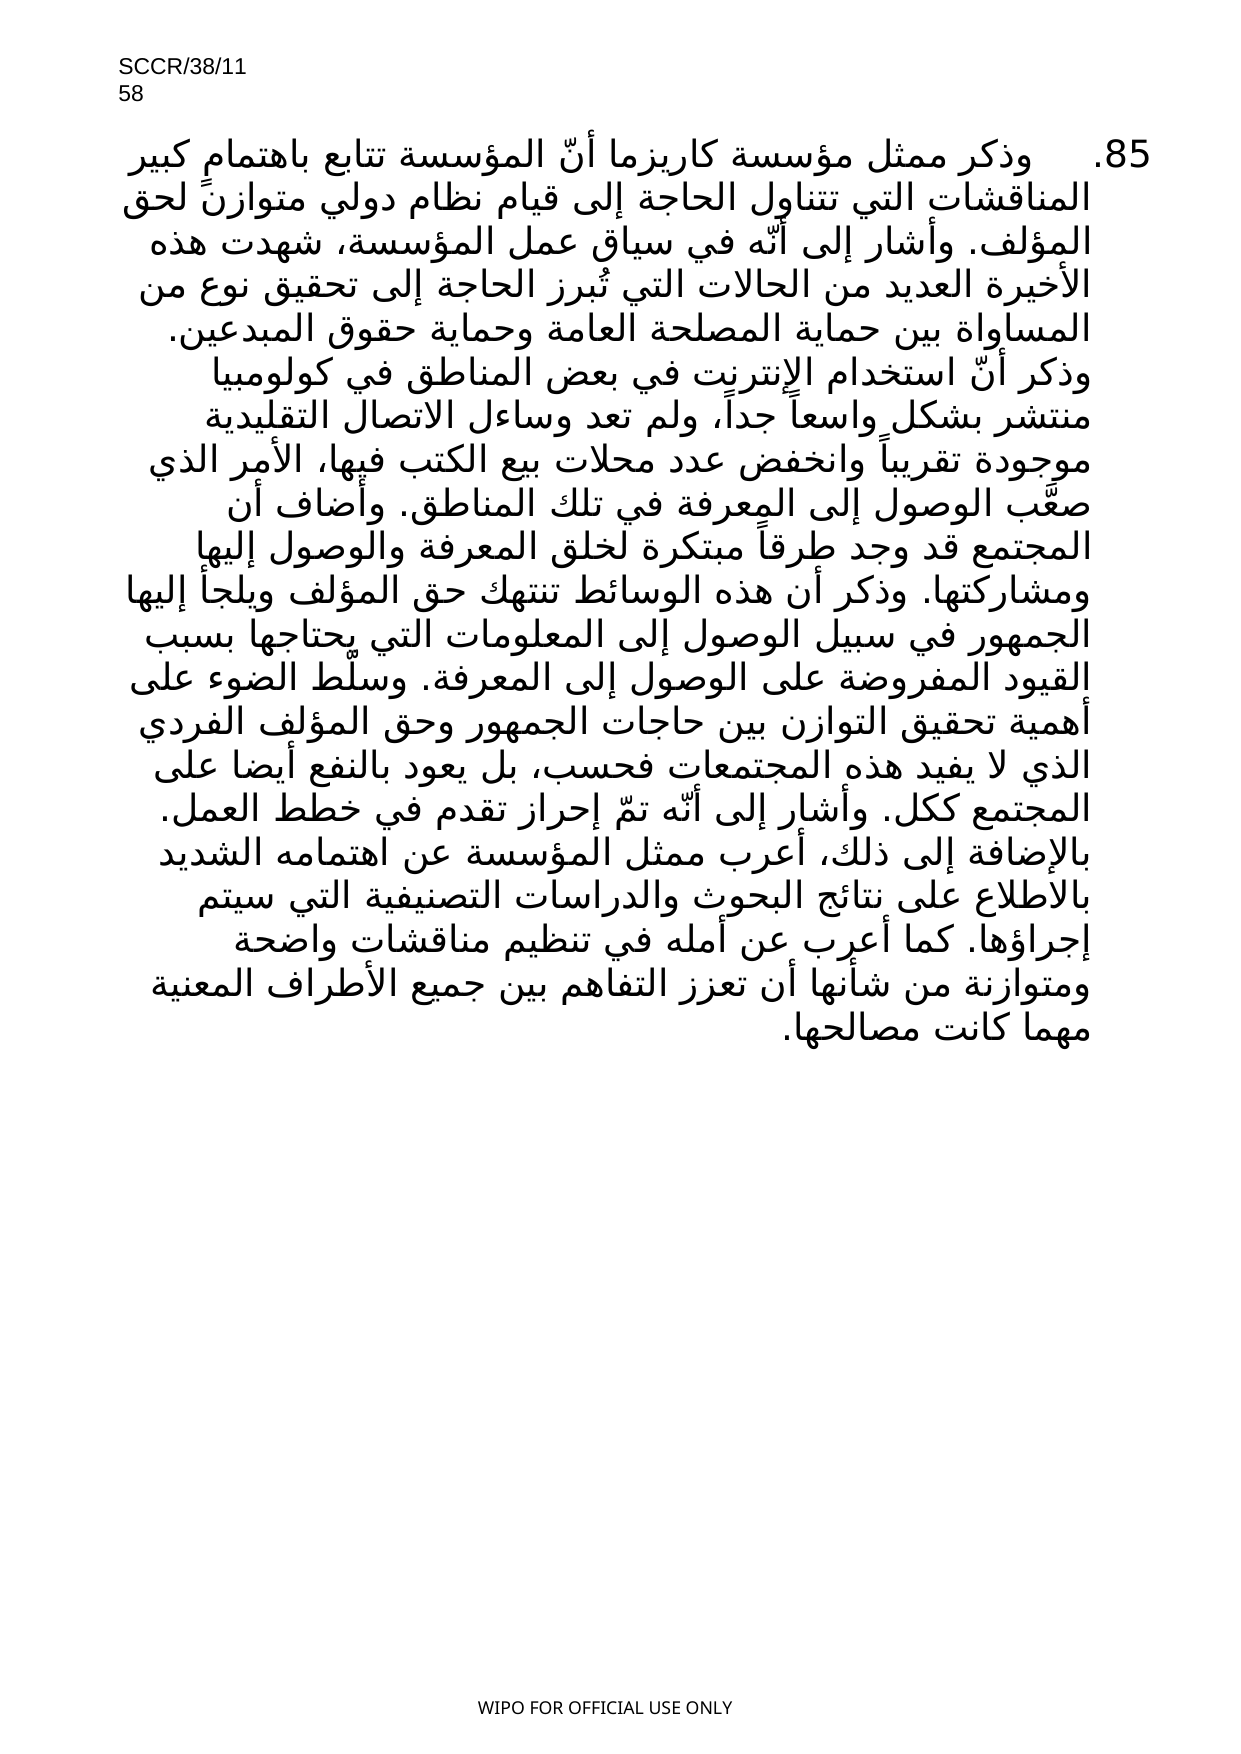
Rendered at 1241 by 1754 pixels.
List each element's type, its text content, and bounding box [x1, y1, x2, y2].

list وذكر ممثل مؤسسة كاريزما أنّ المؤسسة تتابع باهتمامٍ كبير المناقشات التي تتناول الحاجة إلى قيام نظام دولي متوازن لحق المؤلف. وأشار إلى أنّه في سياق عمل المؤسسة، شهدت هذه الأخيرة العديد من الحالات التي تُبرز الحاجة إلى تحقيق نوع من المساواة بين حماية المصلحة العامة وحماية حقوق المبدعين. وذكر أنّ استخدام الإنترنت في بعض المناطق في كولومبيا منتشر بشكل واسعاً جداً، ولم تعد وساءل الاتصال التقليدية موجودة تقريباً وانخفض عدد محلات بيع الكتب فيها، الأمر الذي صعَّب الوصول إلى المعرفة في تلك المناطق. وأضاف أن المجتمع قد وجد طرقاً مبتكرة لخلق المعرفة والوصول إليها ومشاركتها. وذكر أن هذه الوسائط تنتهك حق المؤلف ويلجأ إليها الجمهور في سبيل الوصول إلى المعلومات التي يحتاجها بسبب القيود المفروضة على الوصول إلى المعرفة. وسلّط الضوء على أهمية تحقيق التوازن بين حاجات الجمهور وحق المؤلف الفردي الذي لا يفيد هذه المجتمعات فحسب، بل يعود بالنفع أيضا على المجتمع ككل. وأشار إلى أنّه تمّ إحراز تقدم في خطط العمل. بالإضافة إلى ذلك، أعرب ممثل المؤسسة عن اهتمامه الشديد بالاطلاع على نتائج البحوث والدراسات التصنيفية التي سيتم إجراؤها. كما أعرب عن أمله في تنظيم مناقشات واضحة ومتوازنة من شأنها أن تعزز التفاهم بين جميع الأطراف المعنية مهما كانت مصالحها. [118, 132, 1092, 1049]
